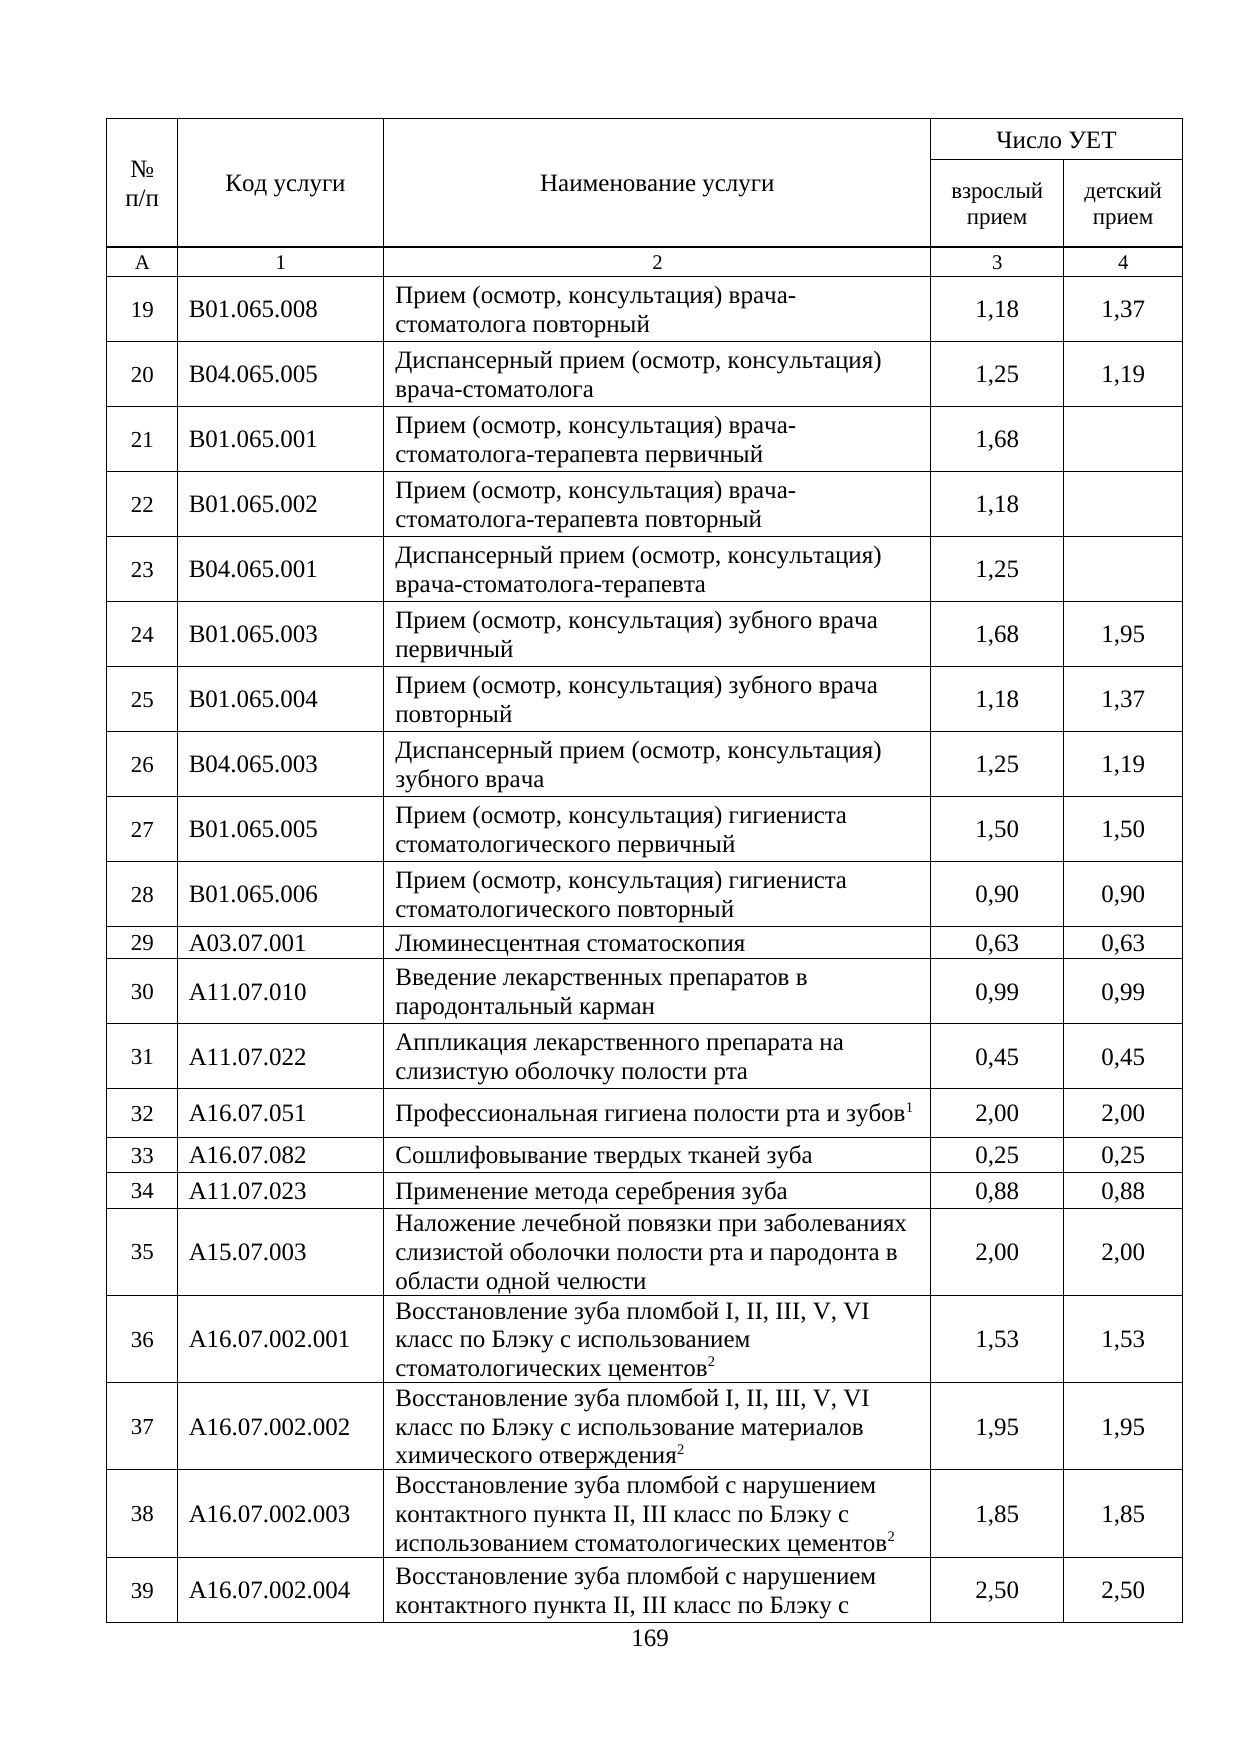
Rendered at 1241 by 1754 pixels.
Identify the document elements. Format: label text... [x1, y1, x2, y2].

table_cell 2,50 [931, 1558, 1063, 1622]
table_cell 1,25 [931, 732, 1063, 796]
table_cell взрослый прием [931, 160, 1063, 246]
table_cell 32 [107, 1089, 177, 1137]
table_cell 2,00 [1064, 1209, 1182, 1295]
table_cell 1,37 [1064, 277, 1182, 341]
table_cell 0,63 [1064, 927, 1182, 958]
table_header Наименование услуги [384, 119, 930, 246]
table_cell Прием (осмотр, консультация) зубного врача повторный [384, 667, 930, 731]
table_cell Восстановление зуба пломбой I, II, III, V, VI класс по Блэку с использованием стоматологических цементов2 [384, 1296, 930, 1382]
table_cell 2,00 [931, 1209, 1063, 1295]
table_cell B01.065.008 [178, 277, 383, 341]
table_cell 0,88 [1064, 1173, 1182, 1207]
table_cell Прием (осмотр, консультация) гигиениста стоматологического повторный [384, 862, 930, 926]
table_cell 2,00 [1064, 1089, 1182, 1137]
table_cell 30 [107, 959, 177, 1023]
table_cell детский прием [1064, 160, 1182, 246]
table_cell 2,50 [1064, 1558, 1182, 1622]
table_cell 3 [931, 248, 1063, 276]
table_cell 1,53 [931, 1296, 1063, 1382]
table_cell 1,95 [1064, 602, 1182, 666]
table_cell B04.065.005 [178, 342, 383, 406]
table_cell 1,53 [1064, 1296, 1182, 1382]
table_cell 19 [107, 277, 177, 341]
table_cell 25 [107, 667, 177, 731]
table_cell 0,45 [1064, 1024, 1182, 1088]
table_cell А16.07.002.003 [178, 1470, 383, 1557]
table_cell 21 [107, 407, 177, 471]
table_cell Люминесцентная стоматоскопия [384, 927, 930, 958]
table_cell А16.07.002.001 [178, 1296, 383, 1382]
table_cell 1,25 [931, 342, 1063, 406]
table_cell A11.07.022 [178, 1024, 383, 1088]
table_cell [1064, 407, 1182, 471]
table_cell 34 [107, 1173, 177, 1207]
table_cell 4 [1064, 248, 1182, 276]
table_cell 1,85 [1064, 1470, 1182, 1557]
table_cell A11.07.023 [178, 1173, 383, 1207]
table_cell 23 [107, 537, 177, 601]
table_cell A16.07.051 [178, 1089, 383, 1137]
table_cell 24 [107, 602, 177, 666]
table_cell 36 [107, 1296, 177, 1382]
table_cell Прием (осмотр, консультация) врача-стоматолога-терапевта первичный [384, 407, 930, 471]
table_header Код услуги [178, 119, 383, 246]
table_cell Прием (осмотр, консультация) врача-стоматолога-терапевта повторный [384, 472, 930, 536]
table_cell Диспансерный прием (осмотр, консультация) врача-стоматолога [384, 342, 930, 406]
table_cell 0,25 [1064, 1138, 1182, 1172]
table_cell 0,99 [1064, 959, 1182, 1023]
table_cell 0,25 [931, 1138, 1063, 1172]
table_cell 1,37 [1064, 667, 1182, 731]
table_cell 1,18 [931, 472, 1063, 536]
table_cell 31 [107, 1024, 177, 1088]
table_cell 1,25 [931, 537, 1063, 601]
table_cell Прием (осмотр, консультация) зубного врача первичный [384, 602, 930, 666]
table_cell 22 [107, 472, 177, 536]
table_cell B01.065.006 [178, 862, 383, 926]
table_cell B01.065.004 [178, 667, 383, 731]
table_cell 1,19 [1064, 732, 1182, 796]
table_cell А16.07.002.004 [178, 1558, 383, 1622]
table_cell B04.065.003 [178, 732, 383, 796]
table_cell Аппликация лекарственного препарата на слизистую оболочку полости рта [384, 1024, 930, 1088]
table_cell 27 [107, 797, 177, 861]
table_cell 37 [107, 1383, 177, 1469]
table_cell Применение метода серебрения зуба [384, 1173, 930, 1207]
table_cell 0,90 [931, 862, 1063, 926]
table_cell B01.065.001 [178, 407, 383, 471]
table_cell 0,99 [931, 959, 1063, 1023]
table_cell B01.065.002 [178, 472, 383, 536]
table_cell 0,63 [931, 927, 1063, 958]
table_cell 1 [178, 248, 383, 276]
table_cell Сошлифовывание твердых тканей зуба [384, 1138, 930, 1172]
table_cell 1,68 [931, 407, 1063, 471]
table_cell A15.07.003 [178, 1209, 383, 1295]
table_cell [1064, 472, 1182, 536]
table_cell 0,45 [931, 1024, 1063, 1088]
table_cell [384, 1558, 930, 1622]
table_cell 1,50 [931, 797, 1063, 861]
table_cell А16.07.002.002 [178, 1383, 383, 1469]
table_cell 1,85 [931, 1470, 1063, 1557]
table_cell Восстановление зуба пломбой I, II, III, V, VI класс по Блэку с использование материалов химического отверждения2 [384, 1383, 930, 1469]
table_cell B04.065.001 [178, 537, 383, 601]
table_cell 1,19 [1064, 342, 1182, 406]
table_cell 1,95 [1064, 1383, 1182, 1469]
table_cell 0,90 [1064, 862, 1182, 926]
table_cell 39 [107, 1558, 177, 1622]
table_header № п/п [107, 119, 177, 246]
table_cell 1,18 [931, 667, 1063, 731]
table_cell Диспансерный прием (осмотр, консультация) врача-стоматолога-терапевта [384, 537, 930, 601]
table_cell 35 [107, 1209, 177, 1295]
table_cell 29 [107, 927, 177, 958]
table_cell 1,50 [1064, 797, 1182, 861]
table_cell Восстановление зуба пломбой с нарушением контактного пункта II, III класс по Блэку с использованием стоматологических цементов2 [384, 1470, 930, 1557]
table_cell Прием (осмотр, консультация) гигиениста стоматологического первичный [384, 797, 930, 861]
table_cell B01.065.005 [178, 797, 383, 861]
table_cell Введение лекарственных препаратов в пародонтальный карман [384, 959, 930, 1023]
table_cell 2 [384, 248, 930, 276]
table_cell A03.07.001 [178, 927, 383, 958]
table_cell 1,18 [931, 277, 1063, 341]
table_cell B01.065.003 [178, 602, 383, 666]
table_cell Диспансерный прием (осмотр, консультация) зубного врача [384, 732, 930, 796]
table_cell 1,95 [931, 1383, 1063, 1469]
table_cell 20 [107, 342, 177, 406]
table_cell 38 [107, 1470, 177, 1557]
table_cell A11.07.010 [178, 959, 383, 1023]
table_cell 2,00 [931, 1089, 1063, 1137]
table_header Число УЕТ [931, 119, 1182, 159]
table_cell Прием (осмотр, консультация) врача-стоматолога повторный [384, 277, 930, 341]
table_cell Профессиональная гигиена полости рта и зубов1 [384, 1089, 930, 1137]
table_cell [1064, 537, 1182, 601]
table_cell 28 [107, 862, 177, 926]
table_cell 26 [107, 732, 177, 796]
table_cell 0,88 [931, 1173, 1063, 1207]
table_cell A16.07.082 [178, 1138, 383, 1172]
table_cell 33 [107, 1138, 177, 1172]
table_cell 1,68 [931, 602, 1063, 666]
table_cell Наложение лечебной повязки при заболеваниях слизистой оболочки полости рта и пародонта в области одной челюсти [384, 1209, 930, 1295]
table_cell А [107, 248, 177, 276]
